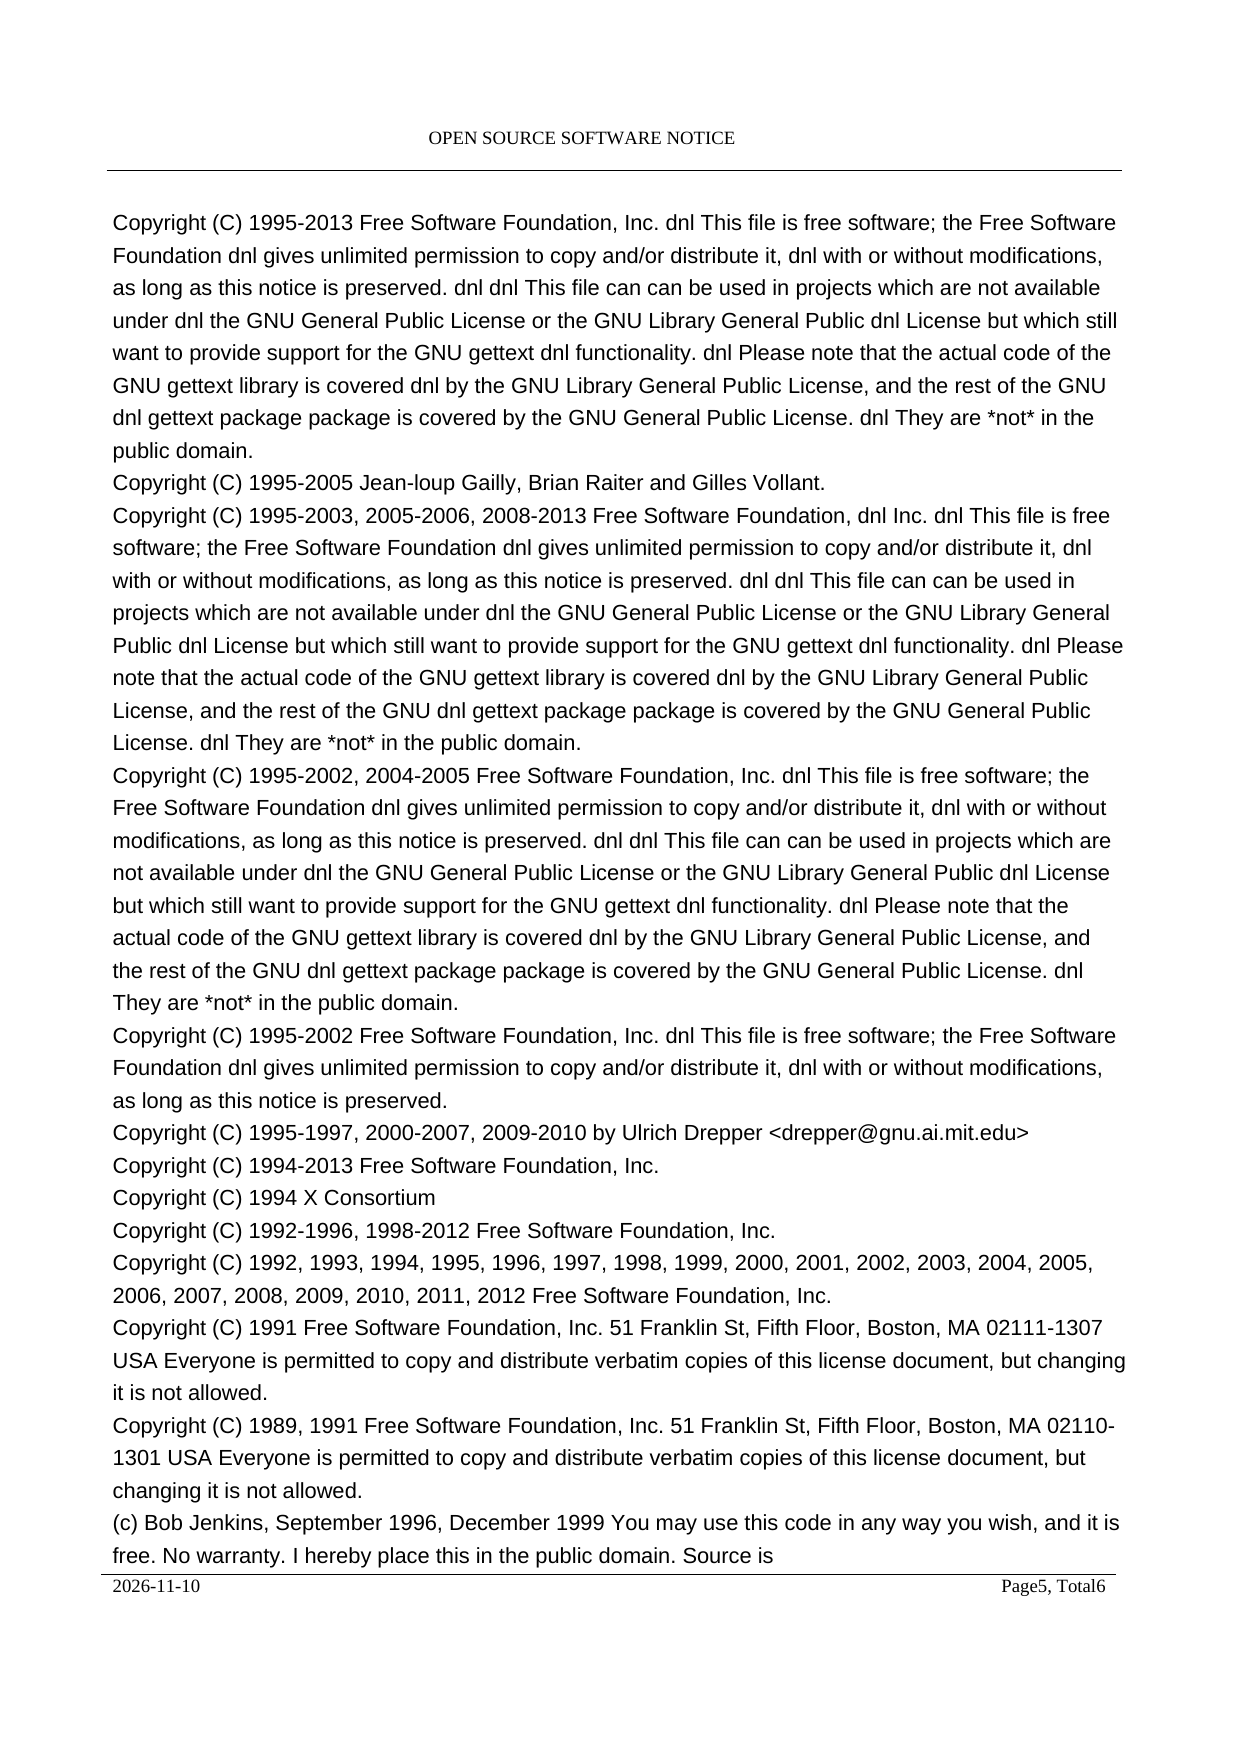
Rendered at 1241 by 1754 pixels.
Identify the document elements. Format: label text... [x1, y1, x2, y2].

text Copyright (C) 1991 Free Software Foundation, Inc. 51 Franklin St, Fifth Floor, Boston, MA 02111-1307 USA Everyone is permitted to copy and distribute verbatim copies of this license document, but changing it is not allowed. [112, 1311, 1128, 1409]
text Copyright (C) 1995-2002 Free Software Foundation, Inc. dnl This file is free software; the Free Software Foundation dnl gives unlimited permission to copy and/or distribute it, dnl with or without modifications, as long as this notice is preserved. [112, 1019, 1128, 1116]
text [112, 1506, 1128, 1571]
text Copyright (C) 1995-2002, 2004-2005 Free Software Foundation, Inc. dnl This file is free software; the Free Software Foundation dnl gives unlimited permission to copy and/or distribute it, dnl with or without modifications, as long as this notice is preserved. dnl dnl This file can can be used in projects which are not available under dnl the GNU General Public License or the GNU Library General Public dnl License but which still want to provide support for the GNU gettext dnl functionality. dnl Please note that the actual code of the GNU gettext library is covered dnl by the GNU Library General Public License, and the rest of the GNU dnl gettext package package is covered by the GNU General Public License. dnl They are *not* in the public domain. [112, 759, 1128, 1019]
text Copyright (C) 1989, 1991 Free Software Foundation, Inc. 51 Franklin St, Fifth Floor, Boston, MA 02110-1301 USA Everyone is permitted to copy and distribute verbatim copies of this license document, but changing it is not allowed. [112, 1409, 1128, 1506]
text Copyright (C) 1995-2005 Jean-loup Gailly, Brian Raiter and Gilles Vollant. [112, 466, 1128, 499]
text Copyright (C) 1995-2013 Free Software Foundation, Inc. dnl This file is free software; the Free Software Foundation dnl gives unlimited permission to copy and/or distribute it, dnl with or without modifications, as long as this notice is preserved. dnl dnl This file can can be used in projects which are not available under dnl the GNU General Public License or the GNU Library General Public dnl License but which still want to provide support for the GNU gettext dnl functionality. dnl Please note that the actual code of the GNU gettext library is covered dnl by the GNU Library General Public License, and the rest of the GNU dnl gettext package package is covered by the GNU General Public License. dnl They are *not* in the public domain. [112, 206, 1128, 466]
text Copyright (C) 1995-2003, 2005-2006, 2008-2013 Free Software Foundation, dnl Inc. dnl This file is free software; the Free Software Foundation dnl gives unlimited permission to copy and/or distribute it, dnl with or without modifications, as long as this notice is preserved. dnl dnl This file can can be used in projects which are not available under dnl the GNU General Public License or the GNU Library General Public dnl License but which still want to provide support for the GNU gettext dnl functionality. dnl Please note that the actual code of the GNU gettext library is covered dnl by the GNU Library General Public License, and the rest of the GNU dnl gettext package package is covered by the GNU General Public License. dnl They are *not* in the public domain. [112, 499, 1128, 759]
text Copyright (C) 1992-1996, 1998-2012 Free Software Foundation, Inc. [112, 1214, 1128, 1246]
text Copyright (C) 1995-1997, 2000-2007, 2009-2010 by Ulrich Drepper <drepper@gnu.ai.mit.edu> [112, 1116, 1128, 1149]
text Copyright (C) 1994 X Consortium [112, 1181, 1128, 1214]
text Copyright (C) 1992, 1993, 1994, 1995, 1996, 1997, 1998, 1999, 2000, 2001, 2002, 2003, 2004, 2005, 2006, 2007, 2008, 2009, 2010, 2011, 2012 Free Software Foundation, Inc. [112, 1246, 1128, 1311]
text Copyright (C) 1994-2013 Free Software Foundation, Inc. [112, 1149, 1128, 1181]
